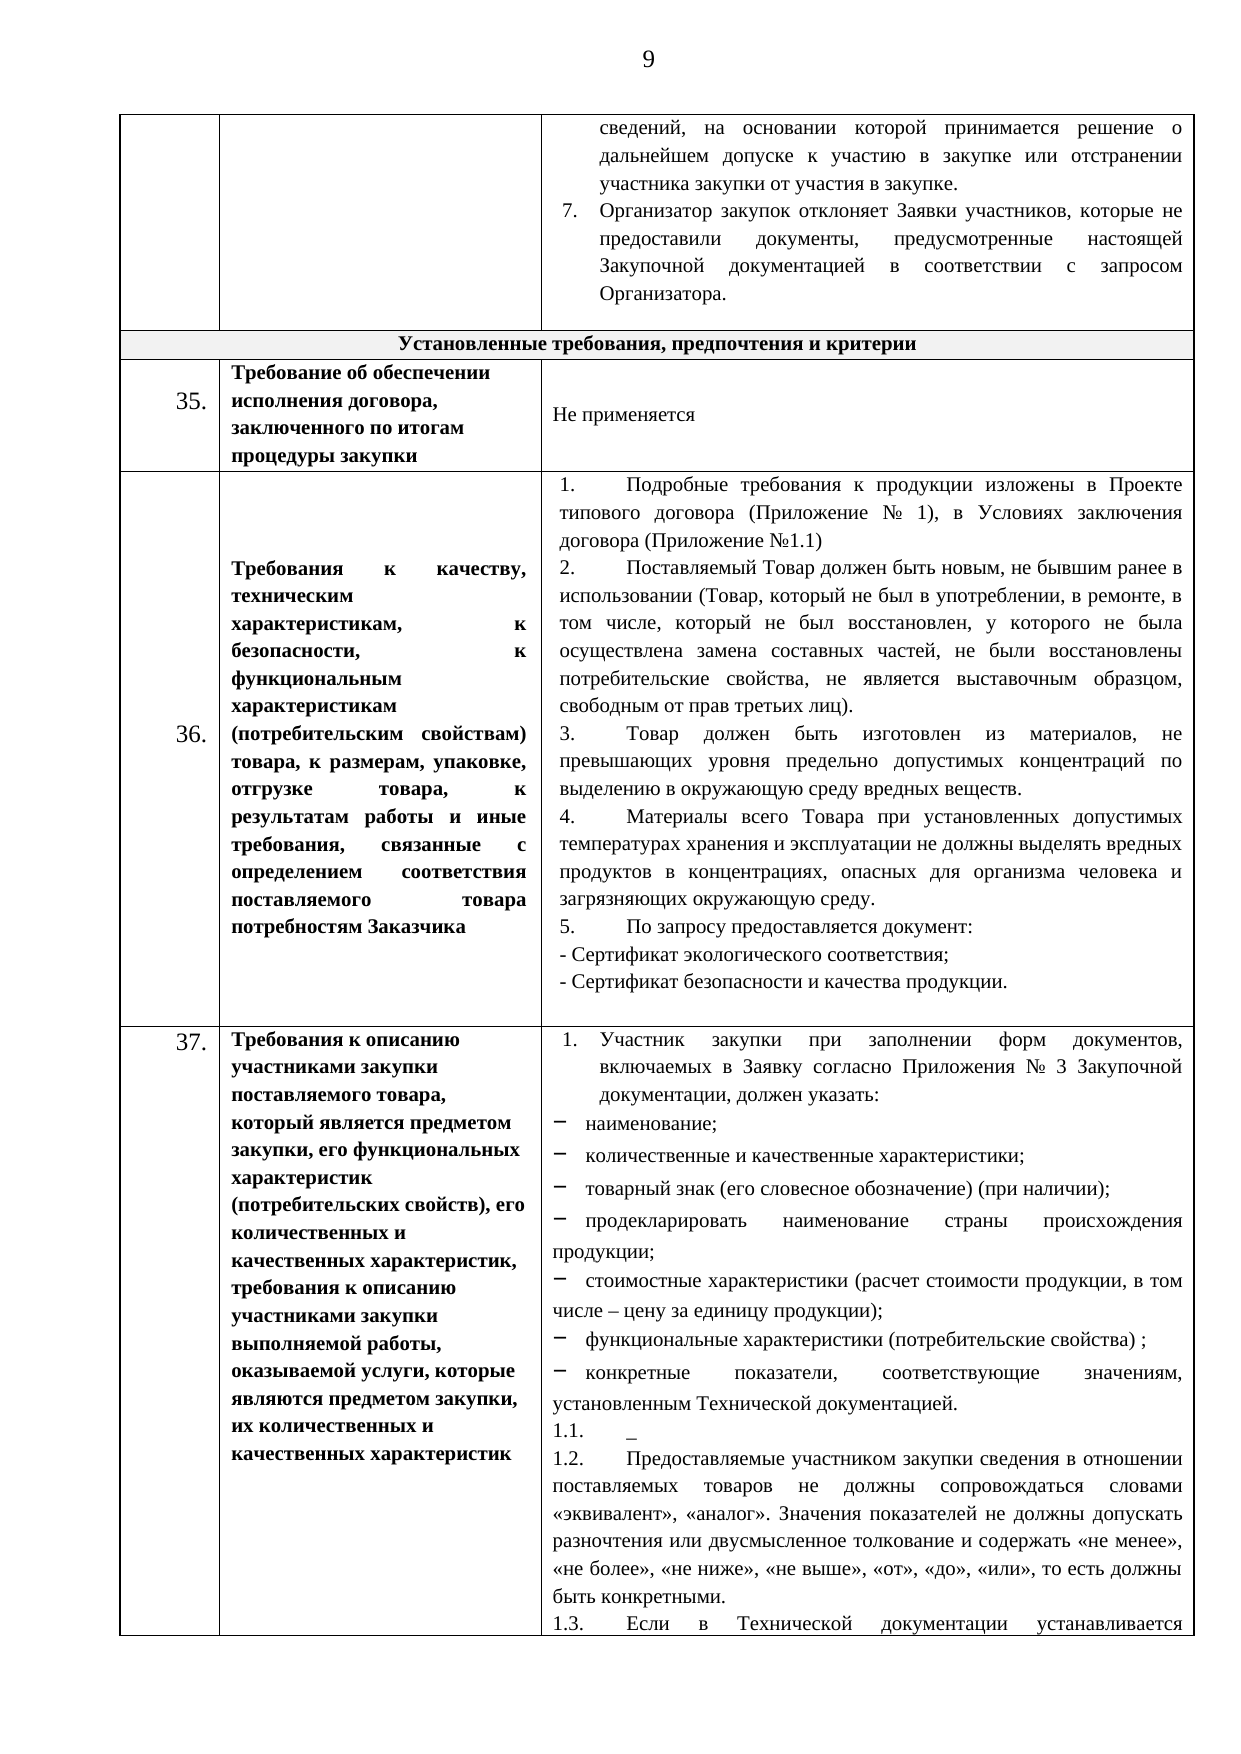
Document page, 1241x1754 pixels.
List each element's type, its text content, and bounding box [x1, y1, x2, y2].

table_cell [121, 472, 219, 1026]
table_cell Требования к качеству, техническим характеристикам, к безопасности, к функциональным характеристикам (потребительским свойствам) товара, к размерам, упаковке, отгрузке товара, к результатам работы и иные требования, связанные с определением соответствия поставляемого товара потребностям Заказчика [220, 472, 541, 1026]
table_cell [220, 115, 541, 330]
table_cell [220, 1027, 541, 1635]
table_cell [542, 1027, 1193, 1635]
table_cell Не применяется [542, 360, 1193, 471]
table_cell [121, 360, 219, 471]
table_cell Требование об обеспечении исполнения договора, заключенного по итогам процедуры закупки [220, 360, 541, 471]
table_cell Подробные требования к продукции изложены в Проекте типового договора (Приложение № 1), в Условиях заключения договора (Приложение №1.1) Поставляемый Товар должен быть новым, не бывшим ранее в использовании (Товар, который не был в употреблении, в ремонте, в том числе, который не был восстановлен, у которого не была осуществлена замена составных частей, не были восстановлены потребительские свойства, не является выставочным образцом, свободным от прав третьих лиц). Товар должен быть изготовлен из материалов, не превышающих уровня предельно допустимых концентраций по выделению в окружающую среду вредных веществ. Материалы всего Товара при установленных допустимых температурах хранения и эксплуатации не должны выделять вредных продуктов в концентрациях, опасных для организма человека и загрязняющих окружающую среду. По запросу предоставляется документ: - Сертификат экологического соответствия; - Сертификат безопасности и качества продукции. [542, 472, 1193, 1026]
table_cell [542, 115, 1193, 330]
table_cell [121, 1027, 219, 1635]
table_cell Установленные требования, предпочтения и критерии [121, 331, 1193, 359]
table_cell [121, 115, 219, 330]
